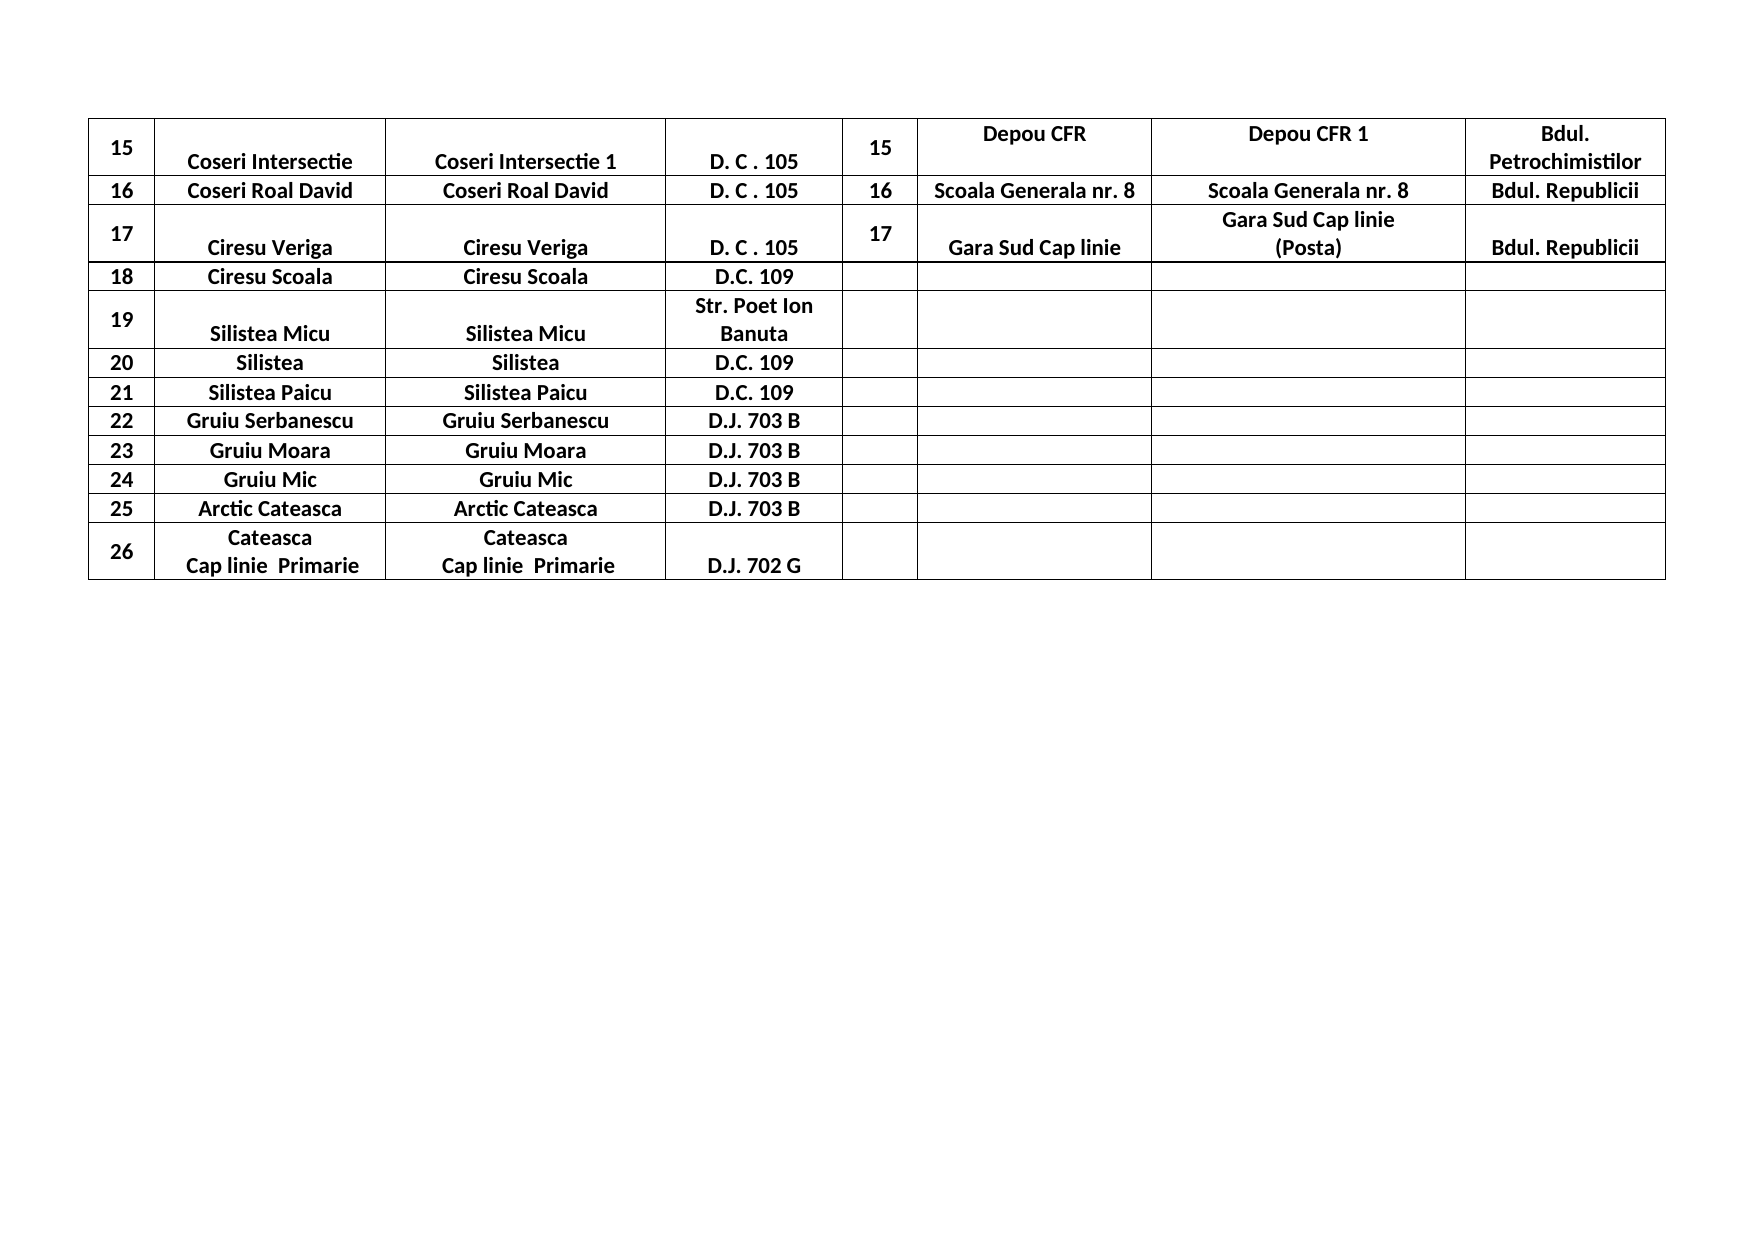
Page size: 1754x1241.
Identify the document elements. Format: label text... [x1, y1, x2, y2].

table_cell Ciresu Scoala [386, 263, 665, 290]
table_cell [843, 349, 917, 377]
table_cell Scoala Generala nr. 8 [918, 176, 1151, 204]
table_cell [1152, 523, 1465, 579]
table_cell Silistea Micu [386, 291, 665, 347]
table_cell Silistea [155, 349, 385, 377]
table_cell [843, 407, 917, 435]
table_cell Depou CFR 1 [1152, 119, 1465, 175]
table_cell Arctic Cateasca [155, 494, 385, 522]
table_cell Silistea Paicu [155, 378, 385, 406]
table_cell 17 [89, 205, 154, 261]
table_cell Gruiu Mic [386, 465, 665, 493]
table_cell Str. Poet Ion Banuta [666, 291, 842, 347]
table_cell [918, 436, 1151, 464]
table_cell 23 [89, 436, 154, 464]
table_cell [1466, 119, 1665, 175]
table_cell [1466, 263, 1665, 290]
table_cell 18 [89, 263, 154, 290]
table_cell [1152, 291, 1465, 347]
table_cell Arctic Cateasca [386, 494, 665, 522]
table_cell [918, 291, 1151, 347]
table_cell [918, 465, 1151, 493]
table_cell Gruiu Serbanescu [386, 407, 665, 435]
table_cell Coseri Intersectie 1 [386, 119, 665, 175]
table_cell [918, 523, 1151, 579]
table_cell Ciresu Veriga [155, 205, 385, 261]
table_cell Cateasca Cap linie Primarie [155, 523, 385, 579]
table_cell [1152, 263, 1465, 290]
table_cell D.C. 109 [666, 378, 842, 406]
table_cell Bdul. Republicii [1466, 205, 1665, 261]
table_cell Coseri Intersectie [155, 119, 385, 175]
table_cell [843, 436, 917, 464]
table_cell 19 [89, 291, 154, 347]
table_cell D.J. 703 B [666, 494, 842, 522]
table_cell [843, 378, 917, 406]
table_cell D.C. 109 [666, 263, 842, 290]
table_cell Ciresu Scoala [155, 263, 385, 290]
table_cell 24 [89, 465, 154, 493]
table_cell D. C . 105 [666, 119, 842, 175]
table_cell [1152, 407, 1465, 435]
table_cell 22 [89, 407, 154, 435]
table_cell [918, 407, 1151, 435]
table_cell D.C. 109 [666, 349, 842, 377]
table_cell 25 [89, 494, 154, 522]
table_cell [918, 349, 1151, 377]
table_cell 15 [843, 119, 917, 175]
table_cell Gruiu Moara [155, 436, 385, 464]
table_cell Depou CFR [918, 119, 1151, 175]
table_cell 26 [89, 523, 154, 579]
table_cell Gruiu Moara [386, 436, 665, 464]
table_cell 15 [89, 119, 154, 175]
table_cell Ciresu Veriga [386, 205, 665, 261]
table_cell [1152, 378, 1465, 406]
table_cell [1466, 436, 1665, 464]
table_cell [843, 523, 917, 579]
table_cell [1152, 436, 1465, 464]
table_cell Silistea Paicu [386, 378, 665, 406]
table_cell [918, 378, 1151, 406]
table_cell Gruiu Serbanescu [155, 407, 385, 435]
table_cell [1466, 349, 1665, 377]
table_cell [918, 263, 1151, 290]
table_cell [1152, 349, 1465, 377]
table_cell [843, 494, 917, 522]
table_cell Silistea [386, 349, 665, 377]
table_cell [1466, 494, 1665, 522]
table_cell Scoala Generala nr. 8 [1152, 176, 1465, 204]
table_cell Gruiu Mic [155, 465, 385, 493]
table_cell 21 [89, 378, 154, 406]
table_cell 16 [89, 176, 154, 204]
table_cell D.J. 703 B [666, 465, 842, 493]
table_cell [843, 465, 917, 493]
table_cell [1466, 407, 1665, 435]
table_cell [843, 263, 917, 290]
table_cell Silistea Micu [155, 291, 385, 347]
table_cell 16 [843, 176, 917, 204]
table_cell [1466, 291, 1665, 347]
table_cell Cateasca Cap linie Primarie [386, 523, 665, 579]
table_cell [918, 494, 1151, 522]
table_cell D.J. 702 G [666, 523, 842, 579]
table_cell [1152, 494, 1465, 522]
table_cell D.J. 703 B [666, 436, 842, 464]
table_cell Coseri Roal David [155, 176, 385, 204]
table_cell [1466, 378, 1665, 406]
table_cell D.J. 703 B [666, 407, 842, 435]
table_cell D. C . 105 [666, 205, 842, 261]
table_cell [1466, 523, 1665, 579]
table_cell Gara Sud Cap linie [918, 205, 1151, 261]
table_cell 17 [843, 205, 917, 261]
table_cell 20 [89, 349, 154, 377]
table_cell [843, 291, 917, 347]
table_cell Coseri Roal David [386, 176, 665, 204]
table_cell [1152, 465, 1465, 493]
table_cell [1466, 465, 1665, 493]
table_cell Gara Sud Cap linie (Posta) [1152, 205, 1465, 261]
table_cell D. C . 105 [666, 176, 842, 204]
table_cell Bdul. Republicii [1466, 176, 1665, 204]
